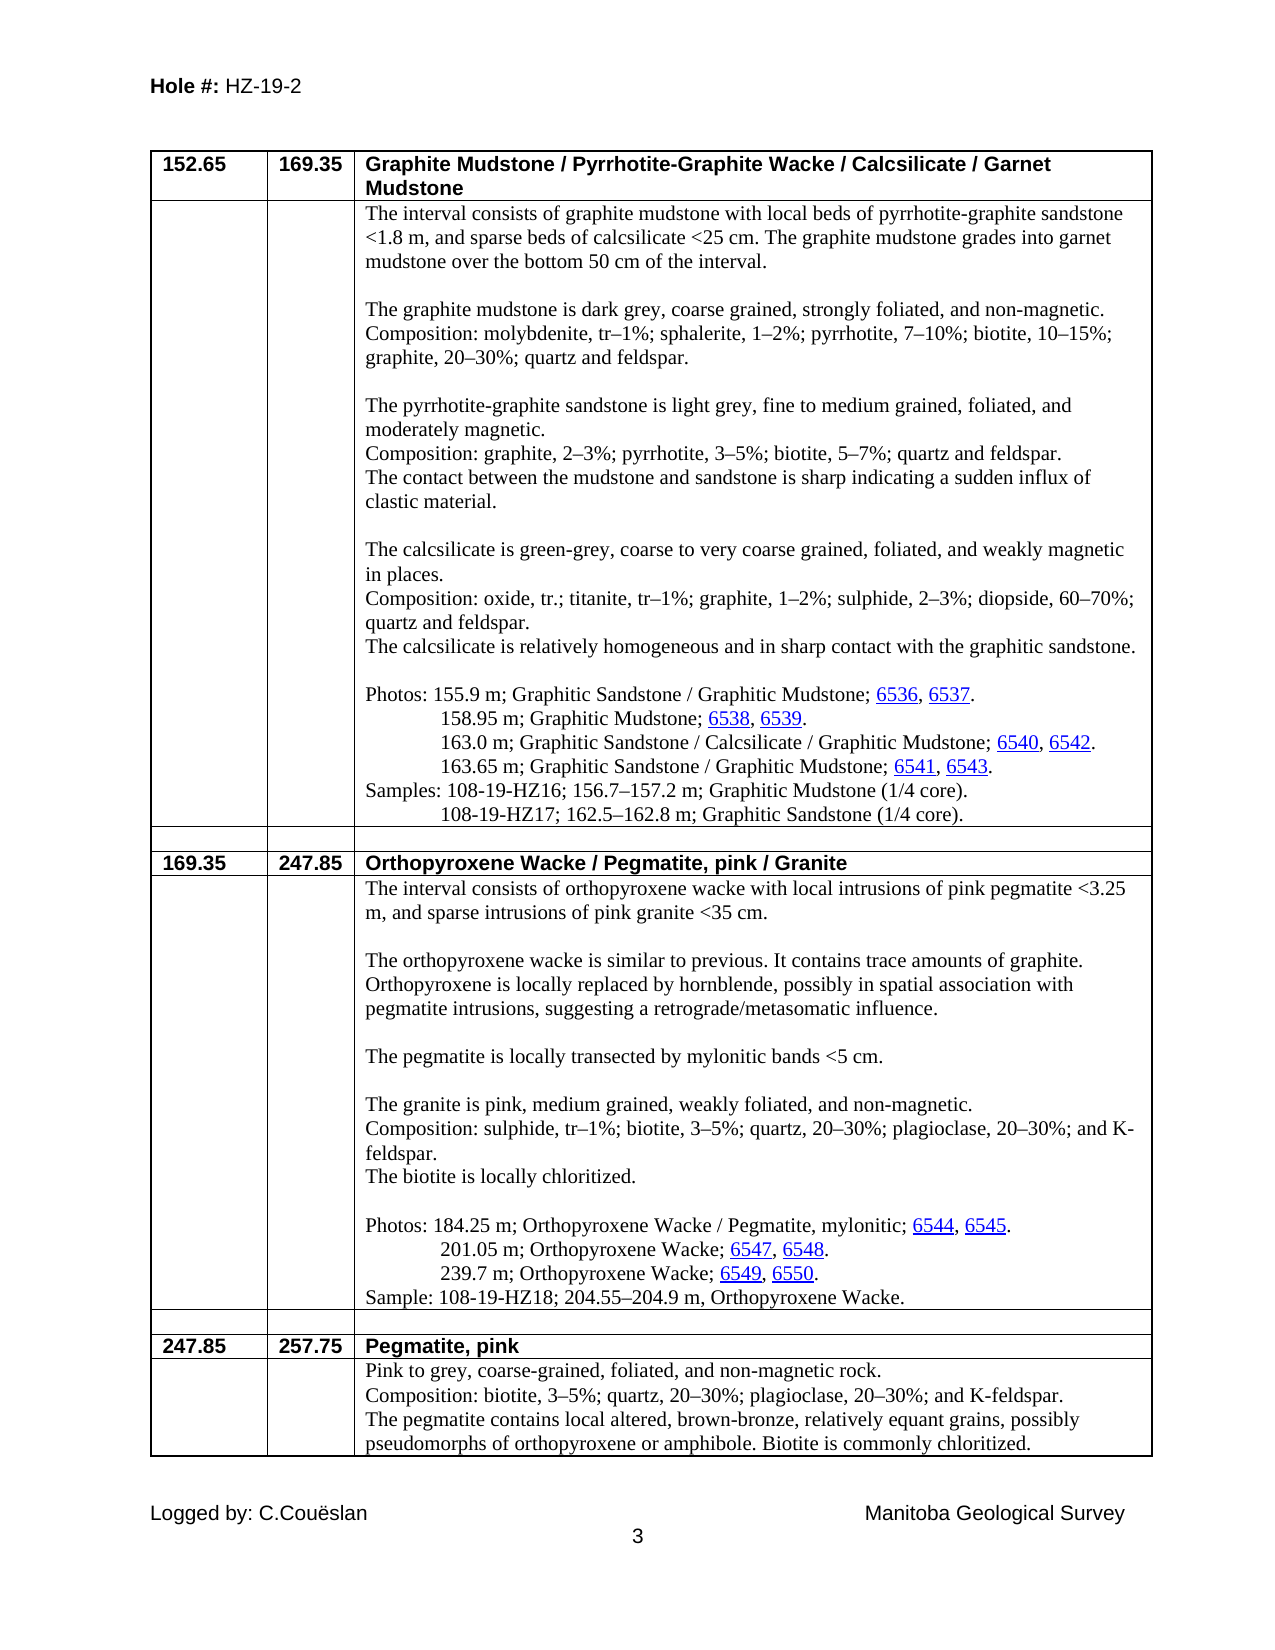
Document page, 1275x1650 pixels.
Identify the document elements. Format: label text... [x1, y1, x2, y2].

table_cell Pink to grey, coarse-grained, foliated, and non-magnetic rock. Composition: biotite, 3–5%; quartz, 20–30%; plagioclase, 20–30%; and K-feldspar. The pegmatite contains local altered, brown-bronze, relatively equant grains, possibly pseudomorphs of orthopyroxene or amphibole. Biotite is commonly chloritized. [355, 1359, 1151, 1455]
table_cell [152, 1310, 267, 1333]
table_cell Pegmatite, pink [355, 1335, 1151, 1358]
table_cell 257.75 [268, 1335, 354, 1358]
table_header 152.65 [152, 152, 267, 200]
table_cell [268, 876, 354, 1309]
table_cell [152, 201, 267, 826]
table_cell [268, 201, 354, 826]
table_cell 247.85 [152, 1335, 267, 1358]
table_cell [355, 1310, 1151, 1333]
table_cell 169.35 [152, 852, 267, 875]
table_cell [152, 827, 267, 851]
table_cell [268, 1310, 354, 1333]
table_cell The interval consists of orthopyroxene wacke with local intrusions of pink pegmatite <3.25 m, and sparse intrusions of pink granite <35 cm. The orthopyroxene wacke is similar to previous. It contains trace amounts of graphite. Orthopyroxene is locally replaced by hornblende, possibly in spatial association with pegmatite intrusions, suggesting a retrograde/metasomatic influence. The pegmatite is locally transected by mylonitic bands <5 cm. The granite is pink, medium grained, weakly foliated, and non-magnetic. Composition: sulphide, tr–1%; biotite, 3–5%; quartz, 20–30%; plagioclase, 20–30%; and K-feldspar. The biotite is locally chloritized. Photos: 184.25 m; Orthopyroxene Wacke / Pegmatite, mylonitic; 6544, 6545. 201.05 m; Orthopyroxene Wacke; 6547, 6548. 239.7 m; Orthopyroxene Wacke; 6549, 6550. Sample: 108-19-HZ18; 204.55–204.9 m, Orthopyroxene Wacke. [355, 876, 1151, 1309]
table_header 169.35 [268, 152, 354, 200]
table_cell [355, 827, 1151, 851]
table_cell [268, 827, 354, 851]
table_header Graphite Mudstone / Pyrrhotite-Graphite Wacke / Calcsilicate / Garnet Mudstone [355, 152, 1151, 200]
table_cell [268, 1359, 354, 1455]
table_cell Orthopyroxene Wacke / Pegmatite, pink / Granite [355, 852, 1151, 875]
table_cell The interval consists of graphite mudstone with local beds of pyrrhotite-graphite sandstone <1.8 m, and sparse beds of calcsilicate <25 cm. The graphite mudstone grades into garnet mudstone over the bottom 50 cm of the interval. The graphite mudstone is dark grey, coarse grained, strongly foliated, and non-magnetic. Composition: molybdenite, tr–1%; sphalerite, 1–2%; pyrrhotite, 7–10%; biotite, 10–15%; graphite, 20–30%; quartz and feldspar. The pyrrhotite-graphite sandstone is light grey, fine to medium grained, foliated, and moderately magnetic. Composition: graphite, 2–3%; pyrrhotite, 3–5%; biotite, 5–7%; quartz and feldspar. The contact between the mudstone and sandstone is sharp indicating a sudden influx of clastic material. The calcsilicate is green-grey, coarse to very coarse grained, foliated, and weakly magnetic in places. Composition: oxide, tr.; titanite, tr–1%; graphite, 1–2%; sulphide, 2–3%; diopside, 60–70%; quartz and feldspar. The calcsilicate is relatively homogeneous and in sharp contact with the graphitic sandstone. Photos: 155.9 m; Graphitic Sandstone / Graphitic Mudstone; 6536, 6537. 158.95 m; Graphitic Mudstone; 6538, 6539. 163.0 m; Graphitic Sandstone / Calcsilicate / Graphitic Mudstone; 6540, 6542. 163.65 m; Graphitic Sandstone / Graphitic Mudstone; 6541, 6543. Samples: 108-19-HZ16; 156.7–157.2 m; Graphitic Mudstone (1/4 core). 108-19-HZ17; 162.5–162.8 m; Graphitic Sandstone (1/4 core). [355, 201, 1151, 826]
table_cell 247.85 [268, 852, 354, 875]
table_cell [152, 876, 267, 1309]
table_cell [152, 1359, 267, 1455]
